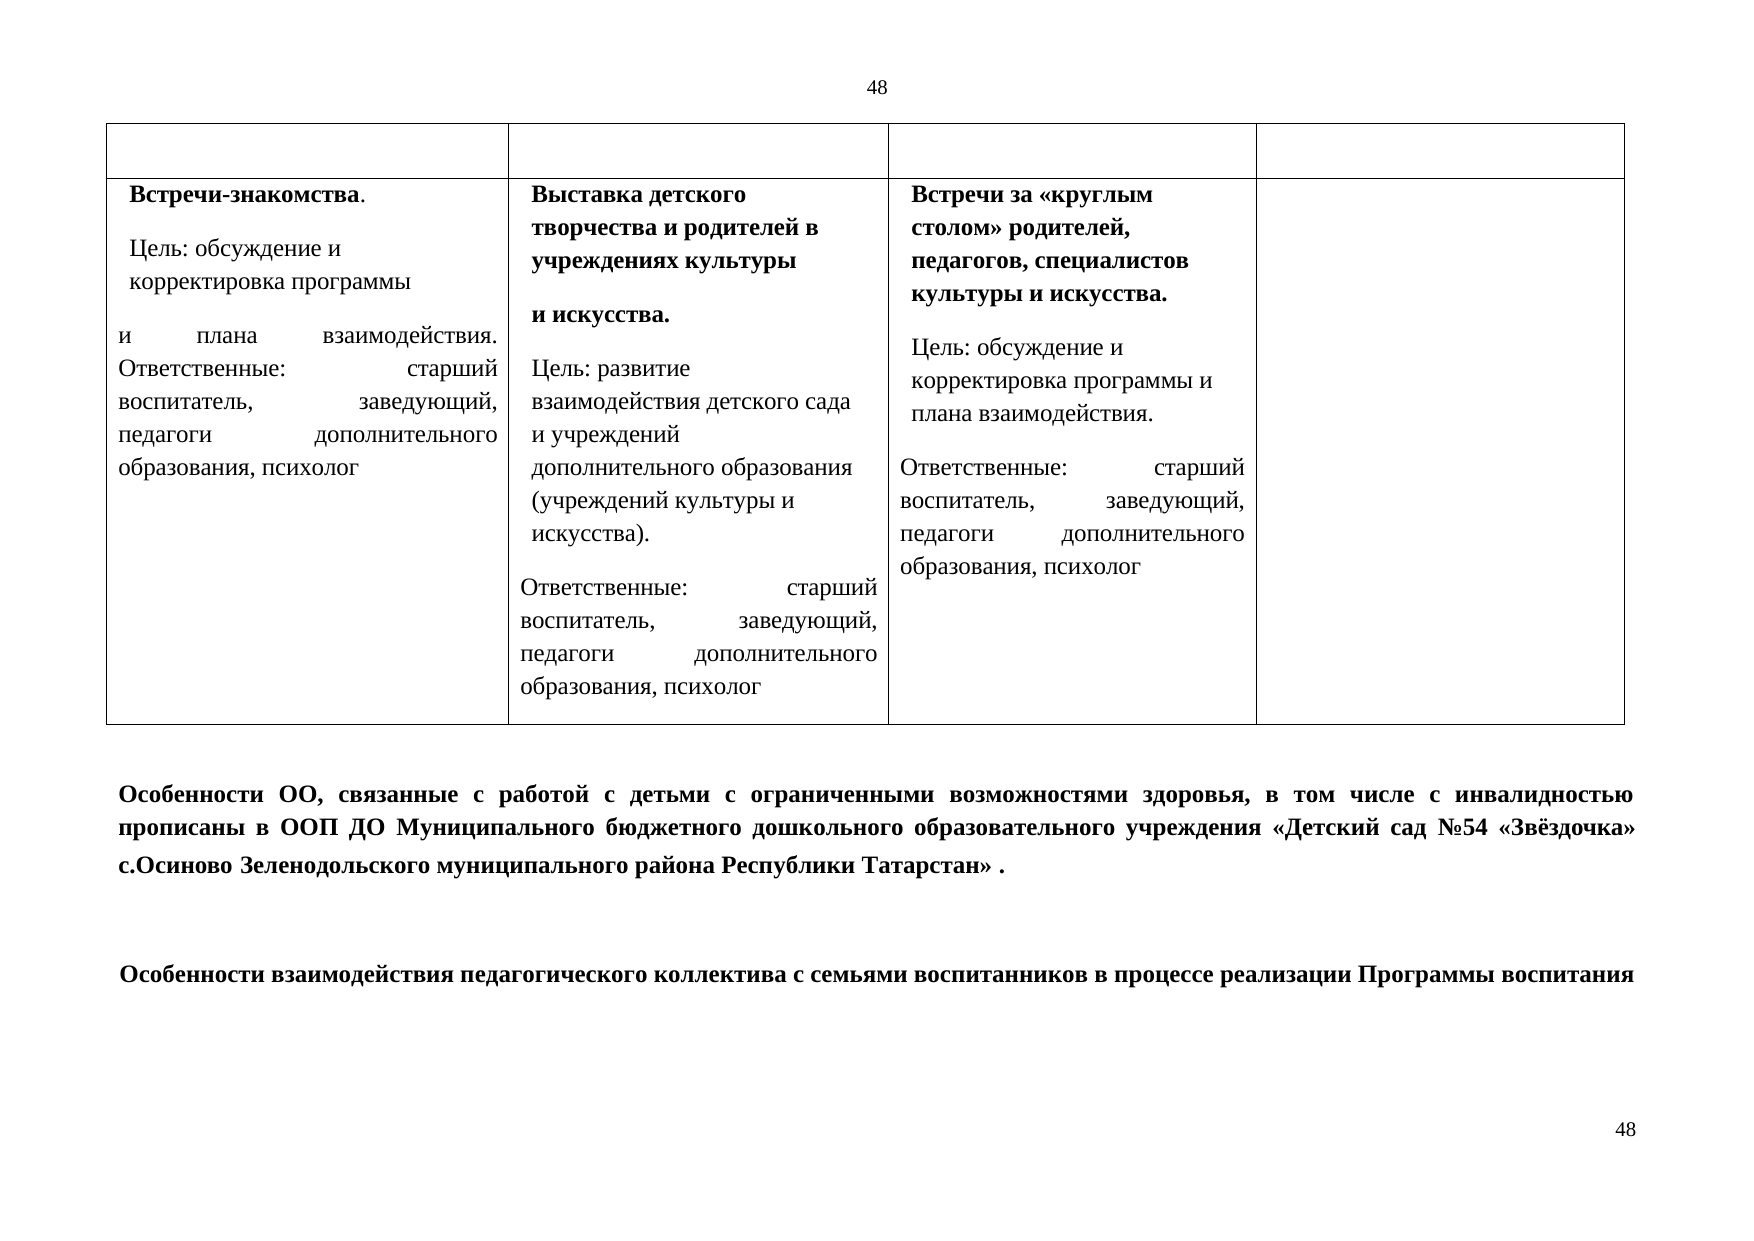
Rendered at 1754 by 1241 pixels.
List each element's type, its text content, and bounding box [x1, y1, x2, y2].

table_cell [107, 124, 508, 178]
table_cell Встречи за «круглым столом» родителей, педагогов, специалистов культуры и искусства. Цель: обсуждение и корректировка программы и плана взаимодействия. Ответственные: старший воспитатель, заведующий, педагоги дополнительного образования, психолог [889, 179, 1256, 724]
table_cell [1257, 124, 1624, 178]
table_cell Выставка детского творчества и родителей в учреждениях культуры и искусства. Цель: развитие взаимодействия детского сада и учреждений дополнительного образования (учреждений культуры и искусства). Ответственные: старший воспитатель, заведующий, педагоги дополнительного образования, психолог [509, 179, 888, 724]
text Особенности взаимодействия педагогического коллектива с семьями воспитанников в процессе реализации Программы воспитания [118, 959, 1636, 988]
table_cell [889, 124, 1256, 178]
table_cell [509, 124, 888, 178]
table_cell Встречи-знакомства. Цель: обсуждение и корректировка программы и плана взаимодействия. Ответственные: старший воспитатель, заведующий, педагоги дополнительного образования, психолог [107, 179, 508, 724]
table_cell [1257, 179, 1624, 724]
text Особенности ОО, связанные с работой с детьми с ограниченными возможностями здоровья, в том числе с инвалидностью прописаны в ООП ДО Муниципального бюджетного дошкольного образовательного учреждения «Детский сад №54 «Звёздочка» с.Осиново Зеленодольского муниципального района Республики Татарстан» . [118, 779, 1636, 879]
